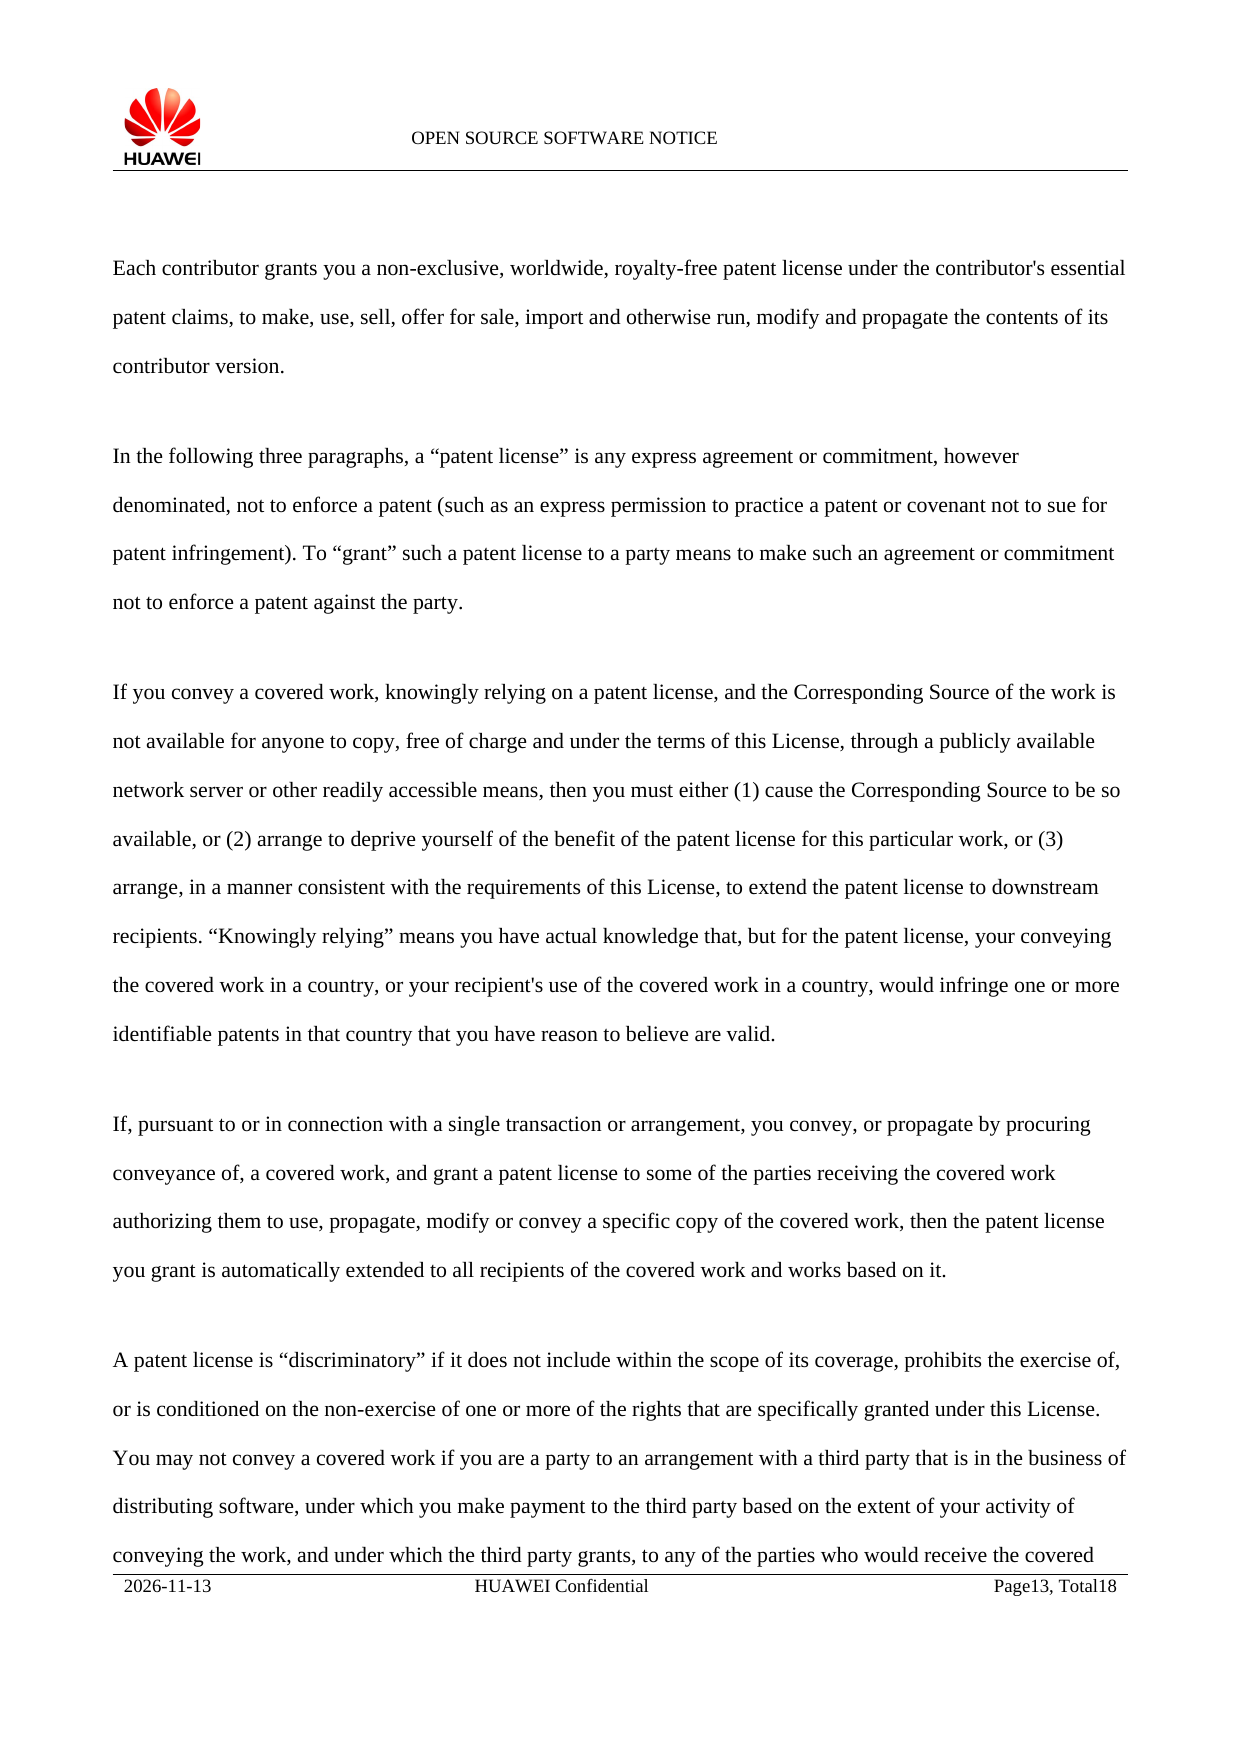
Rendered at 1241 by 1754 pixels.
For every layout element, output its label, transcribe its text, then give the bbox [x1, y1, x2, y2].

text If, pursuant to or in connection with a single transaction or arrangement, you convey, or propagate by procuring conveyance of, a covered work, and grant a patent license to some of the parties receiving the covered work authorizing them to use, propagate, modify or convey a specific copy of the covered work, then the patent license you grant is automatically extended to all recipients of the covered work and works based on it. [112, 1107, 1128, 1286]
text Each contributor grants you a non-exclusive, worldwide, royalty-free patent license under the contributor's essential patent claims, to make, use, sell, offer for sale, import and otherwise run, modify and propagate the contents of its contributor version. [112, 251, 1128, 381]
text If you convey a covered work, knowingly relying on a patent license, and the Corresponding Source of the work is not available for anyone to copy, free of charge and under the terms of this License, through a publicly available network server or other readily accessible means, then you must either (1) cause the Corresponding Source to be so available, or (2) arrange to deprive yourself of the benefit of the patent license for this particular work, or (3) arrange, in a manner consistent with the requirements of this License, to extend the patent license to downstream recipients. “Knowingly relying” means you have actual knowledge that, but for the patent license, your conveying the covered work in a country, or your recipient's use of the covered work in a country, would infringe one or more identifiable patents in that country that you have reason to believe are valid. [112, 676, 1128, 1049]
text In the following three paragraphs, a “patent license” is any express agreement or commitment, however denominated, not to enforce a patent (such as an express permission to practice a patent or covenant not to sue for patent infringement). To “grant” such a patent license to a party means to make such an agreement or commitment not to enforce a patent against the party. [112, 439, 1128, 618]
picture [124, 88, 201, 165]
